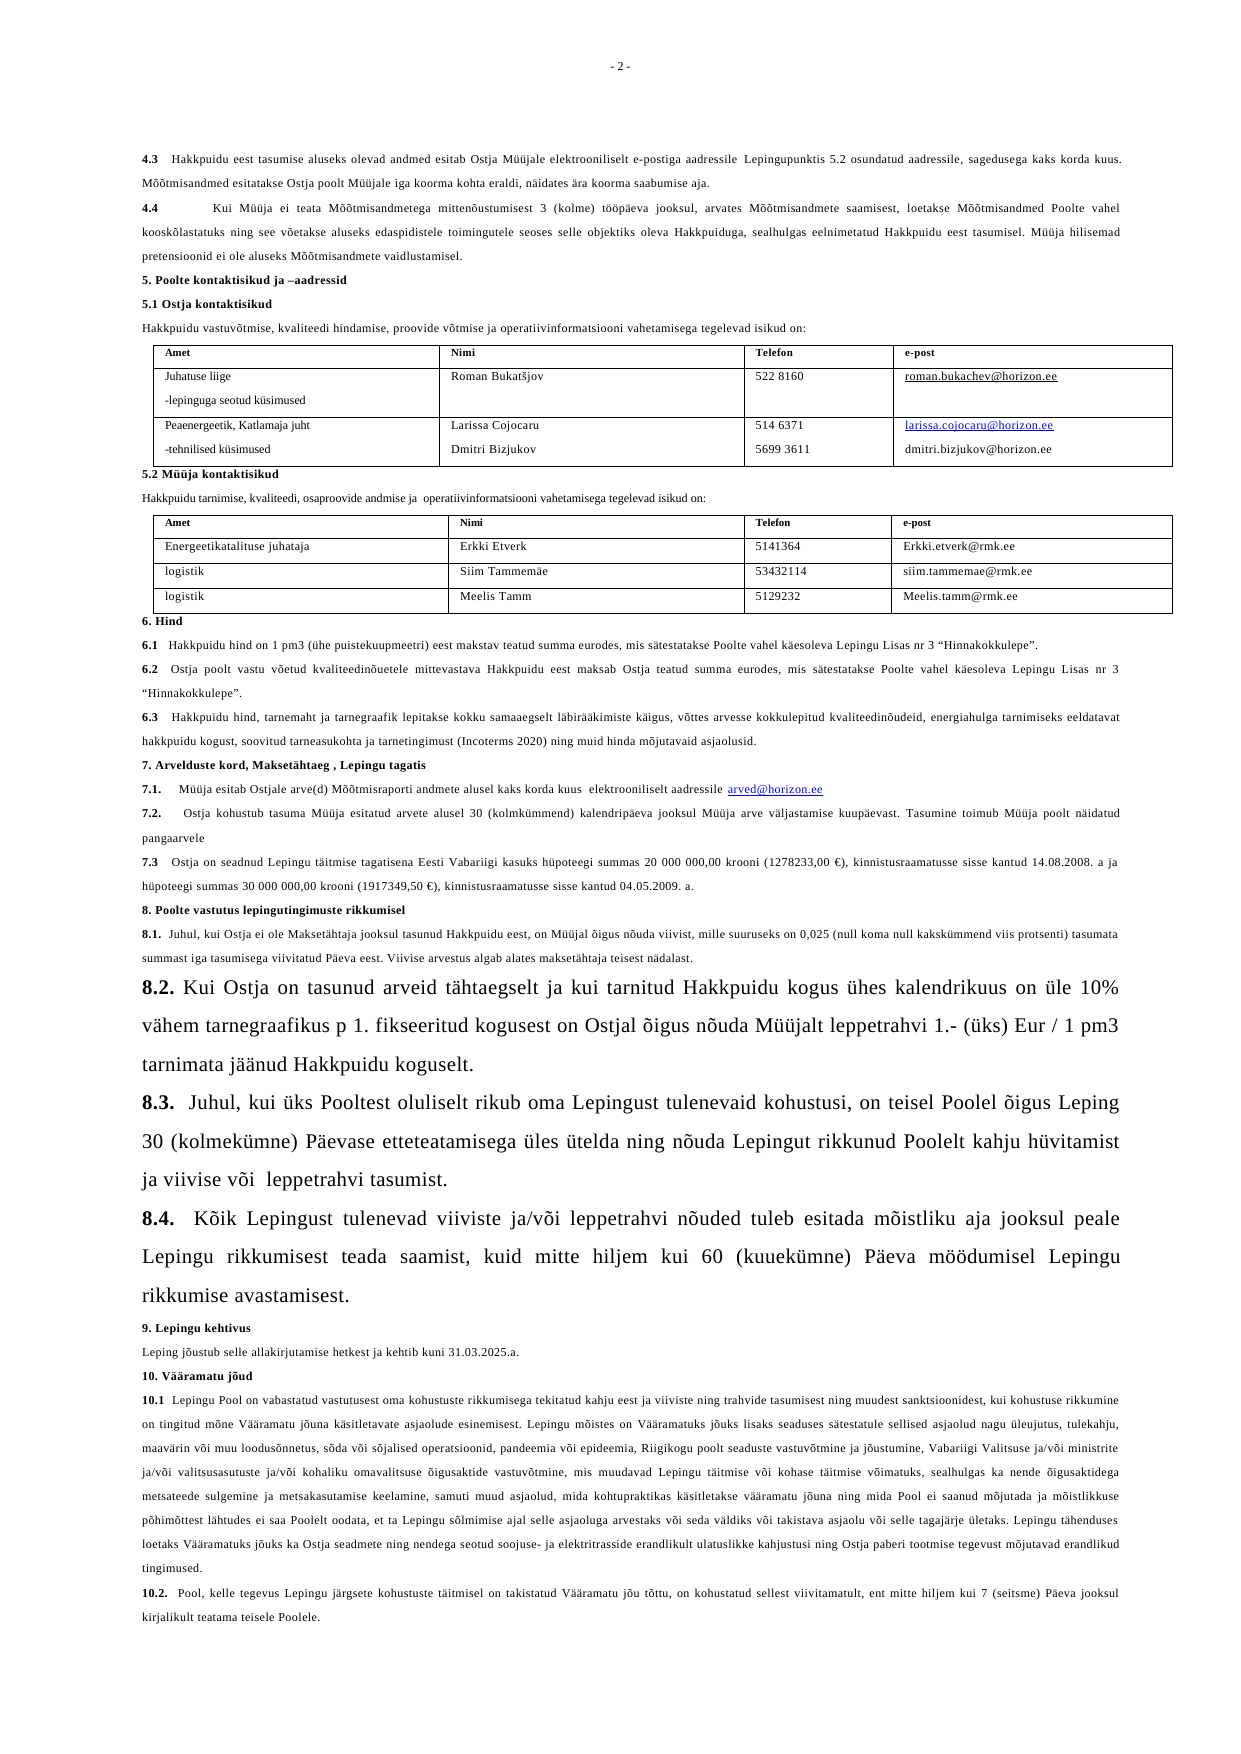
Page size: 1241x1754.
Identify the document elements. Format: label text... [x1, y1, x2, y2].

table_cell Erkki Etverk [449, 539, 744, 563]
text 4.4 Kui Müüja ei teata Mõõtmisandmetega mittenõustumisest 3 (kolme) tööpäeva jooksul, arvates Mõõtmisandmete saamisest, loetakse Mõõtmisandmed Poolte vahel kooskõlastatuks ning see võetakse aluseks edaspidistele toimingutele seoses selle objektiks oleva Hakkpuiduga, sealhulgas eelnimetatud Hakkpuidu eest tasumisel. Müüja hilisemad pretensioonid ei ole aluseks Mõõtmisandmete vaidlustamisel. [142, 201, 1122, 273]
table_header Amet [154, 516, 448, 538]
text 4.3 Hakkpuidu eest tasumise aluseks olevad andmed esitab Ostja Müüjale elektrooniliselt e-postiga aadressile Lepingupunktis 5.2 osundatud aadressile, sagedusega kaks korda kuus. Mõõtmisandmed esitatakse Ostja poolt Müüjale iga koorma kohta eraldi, näidates ära koorma saabumise aja. [142, 89, 1122, 201]
text 7.1. Müüja esitab Ostjale arve(d) Mõõtmisraporti andmete alusel kaks korda kuus elektrooniliselt aadressile arved@horizon.ee [142, 782, 1122, 807]
text 10.1 Lepingu Pool on vabastatud vastutusest oma kohustuste rikkumisega tekitatud kahju eest ja viiviste ning trahvide tasumisest ning muudest sanktsioonidest, kui kohustuse rikkumine on tingitud mõne Vääramatu jõuna käsitletavate asjaolude esinemisest. Lepingu mõistes on Vääramatuks jõuks lisaks seaduses sätestatule sellised asjaolud nagu üleujutus, tulekahju, maavärin või muu loodusõnnetus, sõda või sõjalised operatsioonid, pandeemia või epideemia, Riigikogu poolt seaduste vastuvõtmine ja jõustumine, Vabariigi Valitsuse ja/või ministrite ja/või valitsusasutuste ja/või kohaliku omavalitsuse õigusaktide vastuvõtmine, mis muudavad Lepingu täitmise või kohase täitmise võimatuks, sealhulgas ka nende õigusaktidega metsateede sulgemine ja metsakasutamise keelamine, samuti muud asjaolud, mida kohtupraktikas käsitletakse vääramatu jõuna ning mida Pool ei saanud mõjutada ja mõistlikkuse põhimõttest lähtudes ei saa Poolelt oodata, et ta Lepingu sõlmimise ajal selle asjaoluga arvestaks või seda väldiks või takistava asjaolu või selle tagajärje ületaks. Lepingu tähenduses loetaks Vääramatuks jõuks ka Ostja seadmete ning nendega seotud soojuse- ja elektritrasside erandlikult ulatuslikke kahjustusi ning Ostja paberi tootmise tegevust mõjutavad erandlikud tingimused. [142, 1393, 1122, 1586]
table_cell logistik [154, 589, 448, 613]
text Hakkpuidu tarnimise, kvaliteedi, osaproovide andmise ja operatiivinformatsiooni vahetamisega tegelevad isikud on: [142, 491, 1122, 515]
text 6.3 Hakkpuidu hind, tarnemaht ja tarnegraafik lepitakse kokku samaaegselt läbirääkimiste käigus, võttes arvesse kokkulepitud kvaliteedinõudeid, energiahulga tarnimiseks eeldatavat hakkpuidu kogust, soovitud tarneasukohta ja tarnetingimust (Incoterms 2020) ning muid hinda mõjutavaid asjaolusid. [142, 710, 1122, 758]
text 7.3 Ostja on seadnud Lepingu täitmise tagatisena Eesti Vabariigi kasuks hüpoteegi summas 20 000 000,00 krooni (1278233,00 €), kinnistusraamatusse sisse kantud 14.08.2008. a ja hüpoteegi summas 30 000 000,00 krooni (1917349,50 €), kinnistusraamatusse sisse kantud 04.05.2009. a. [142, 855, 1122, 903]
text 5. Poolte kontaktisikud ja –aadressid [142, 273, 1122, 297]
table_cell Peaenergeetik, Katlamaja juht -tehnilised küsimused [154, 418, 439, 466]
text 10.2. Pool, kelle tegevus Lepingu järgsete kohustuste täitmisel on takistatud Vääramatu jõu tõttu, on kohustatud sellest viivitamatult, ent mitte hiljem kui 7 (seitsme) Päeva jooksul kirjalikult teatama teisele Poolele. [142, 1586, 1122, 1634]
table_header Telefon [745, 516, 891, 538]
text 5.1 Ostja kontaktisikud [142, 297, 1122, 321]
table_header Nimi [449, 516, 744, 538]
table_cell Siim Tammemäe [449, 564, 744, 588]
text 8. Poolte vastutus lepingutingimuste rikkumisel [142, 903, 1122, 927]
table_cell Larissa Cojocaru Dmitri Bizjukov [440, 418, 744, 466]
table_header e-post [894, 346, 1172, 368]
text 6. Hind [142, 614, 1122, 638]
text 8.3. Juhul, kui üks Pooltest oluliselt rikub oma Lepingust tulenevaid kohustusi, on teisel Poolel õigus Leping 30 (kolmekümne) Päevase etteteatamisega üles ütelda ning nõuda Lepingut rikkunud Poolelt kahju hüvitamist ja viivise või leppetrahvi tasumist. [142, 1090, 1122, 1206]
table_cell 5141364 [745, 539, 891, 563]
table_header Amet [154, 346, 439, 368]
text 8.4. Kõik Lepingust tulenevad viiviste ja/või leppetrahvi nõuded tuleb esitada mõistliku aja jooksul peale Lepingu rikkumisest teada saamist, kuid mitte hiljem kui 60 (kuuekümne) Päeva möödumisel Lepingu rikkumise avastamisest. [142, 1206, 1122, 1321]
table_cell larissa.cojocaru@horizon.ee dmitri.bizjukov@horizon.ee [894, 418, 1172, 466]
text 5.2 Müüja kontaktisikud [142, 467, 1122, 491]
table_header Nimi [440, 346, 744, 368]
text 8.2. Kui Ostja on tasunud arveid tähtaegselt ja kui tarnitud Hakkpuidu kogus ühes kalendrikuus on üle 10% vähem tarnegraafikus p 1. fikseeritud kogusest on Ostjal õigus nõuda Müüjalt leppetrahvi 1.- (üks) Eur / 1 pm3 tarnimata jäänud Hakkpuidu koguselt. [142, 975, 1122, 1090]
text 8.1. Juhul, kui Ostja ei ole Maksetähtaja jooksul tasunud Hakkpuidu eest, on Müüjal õigus nõuda viivist, mille suuruseks on 0,025 (null koma null kakskümmend viis protsenti) tasumata summast iga tasumisega viivitatud Päeva eest. Viivise arvestus algab alates maksetähtaja teisest nädalast. [142, 927, 1122, 975]
table_cell roman.bukachev@horizon.ee [894, 369, 1172, 417]
table_cell Meelis Tamm [449, 589, 744, 613]
text 6.2 Ostja poolt vastu võetud kvaliteedinõuetele mittevastava Hakkpuidu eest maksab Ostja teatud summa eurodes, mis sätestatakse Poolte vahel käesoleva Lepingu Lisas nr 3 “Hinnakokkulepe”. [142, 662, 1122, 710]
table_cell 53432114 [745, 564, 891, 588]
table_cell 514 6371 5699 3611 [745, 418, 893, 466]
text Hakkpuidu vastuvõtmise, kvaliteedi hindamise, proovide võtmise ja operatiivinformatsiooni vahetamisega tegelevad isikud on: [142, 321, 1122, 345]
text Leping jõustub selle allakirjutamise hetkest ja kehtib kuni 31.03.2025.a. [142, 1345, 1122, 1369]
text 7.2. Ostja kohustub tasuma Müüja esitatud arvete alusel 30 (kolmkümmend) kalendripäeva jooksul Müüja arve väljastamise kuupäevast. Tasumine toimub Müüja poolt näidatud pangaarvele [142, 807, 1122, 855]
table_cell 5129232 [745, 589, 891, 613]
text 7. Arvelduste kord, Maksetähtaeg , Lepingu tagatis [142, 758, 1122, 782]
table_cell logistik [154, 564, 448, 588]
table_cell Erkki.etverk@rmk.ee [892, 539, 1172, 563]
table_cell Meelis.tamm@rmk.ee [892, 589, 1172, 613]
text 6.1 Hakkpuidu hind on 1 pm3 (ühe puistekuupmeetri) eest makstav teatud summa eurodes, mis sätestatakse Poolte vahel käesoleva Lepingu Lisas nr 3 “Hinnakokkulepe”. [142, 638, 1122, 662]
table_cell 522 8160 [745, 369, 893, 417]
text 9. Lepingu kehtivus [142, 1321, 1122, 1345]
table_cell Roman Bukatšjov [440, 369, 744, 417]
table_header Telefon [745, 346, 893, 368]
table_cell Energeetikatalituse juhataja [154, 539, 448, 563]
text 10. Vääramatu jõud [142, 1369, 1122, 1393]
table_cell siim.tammemae@rmk.ee [892, 564, 1172, 588]
table_header e-post [892, 516, 1172, 538]
table_cell Juhatuse liige -lepinguga seotud küsimused [154, 369, 439, 417]
